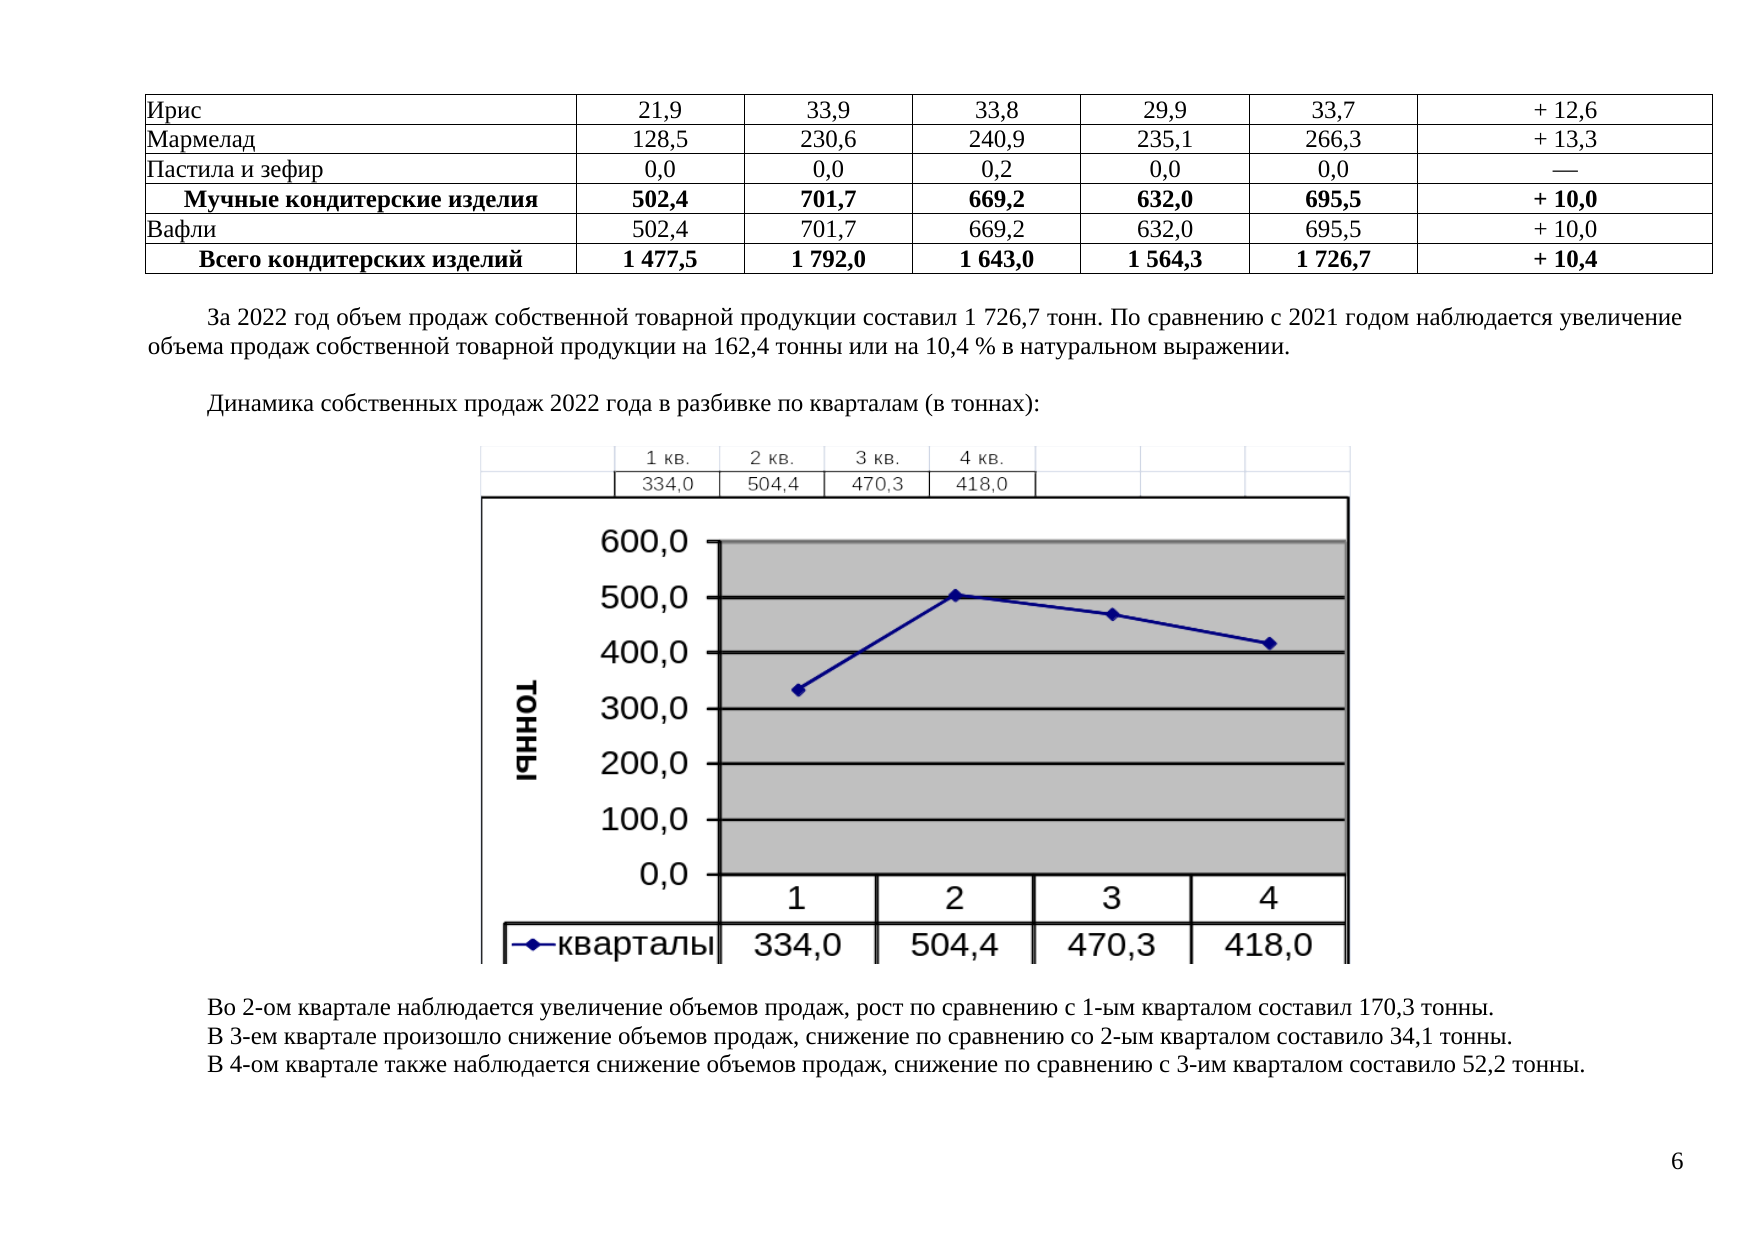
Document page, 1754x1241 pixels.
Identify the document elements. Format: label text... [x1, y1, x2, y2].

table_cell + 12,6 [1418, 95, 1712, 123]
table_cell 1 792,0 [745, 244, 912, 272]
table_cell Всего кондитерских изделий [146, 244, 576, 272]
table_cell 701,7 [745, 184, 912, 213]
table_cell 240,9 [913, 125, 1080, 153]
table_cell Ирис [146, 95, 576, 123]
table_cell 21,9 [577, 95, 744, 123]
table_cell 235,1 [1081, 125, 1249, 153]
table_cell + 10,4 [1418, 244, 1712, 272]
text За 2022 год объем продаж собственной товарной продукции составил 1 726,7 тонн. По сравнению с 2021 годом наблюдается увеличение объема продаж собственной товарной продукции на 162,4 тонны или на 10,4 % в натуральном выражении. [148, 302, 1683, 360]
table_cell 230,6 [745, 125, 912, 153]
table_cell Мармелад [146, 125, 576, 153]
table_cell 669,2 [913, 184, 1080, 213]
table_cell 29,9 [1081, 95, 1249, 123]
table_cell 502,4 [577, 214, 744, 243]
table_cell 0,0 [1250, 154, 1417, 183]
table_cell 0,2 [913, 154, 1080, 183]
table_cell 669,2 [913, 214, 1080, 243]
table_cell — [1418, 154, 1712, 183]
text В 4-ом квартале также наблюдается снижение объемов продаж, снижение по сравнению с 3-им кварталом составило 52,2 тонны. [148, 1049, 1683, 1078]
table_cell 701,7 [745, 214, 912, 243]
table_cell 128,5 [577, 125, 744, 153]
table_cell Пастила и зефир [146, 154, 576, 183]
table_cell 1 643,0 [913, 244, 1080, 272]
table_cell 1 477,5 [577, 244, 744, 272]
table_cell 33,9 [745, 95, 912, 123]
table_cell Мучные кондитерские изделия [146, 184, 576, 213]
table_cell 632,0 [1081, 184, 1249, 213]
table_cell 0,0 [1081, 154, 1249, 183]
text Динамика собственных продаж 2022 года в разбивке по кварталам (в тоннах): [148, 388, 1683, 417]
table_cell 695,5 [1250, 214, 1417, 243]
table_cell + 13,3 [1418, 125, 1712, 153]
table_cell 33,7 [1250, 95, 1417, 123]
table_cell 0,0 [577, 154, 744, 183]
table_cell Вафли [146, 214, 576, 243]
table_cell 0,0 [745, 154, 912, 183]
table_cell 632,0 [1081, 214, 1249, 243]
text Во 2-ом квартале наблюдается увеличение объемов продаж, рост по сравнению с 1-ым кварталом составил 170,3 тонны. [148, 992, 1683, 1021]
table_cell 1 564,3 [1081, 244, 1249, 272]
table_cell 695,5 [1250, 184, 1417, 213]
table_cell 266,3 [1250, 125, 1417, 153]
table_cell 33,8 [913, 95, 1080, 123]
table_cell 1 726,7 [1250, 244, 1417, 272]
table_cell 502,4 [577, 184, 744, 213]
text В 3-ем квартале произошло снижение объемов продаж, снижение по сравнению со 2-ым кварталом составило 34,1 тонны. [148, 1021, 1683, 1049]
table_cell + 10,0 [1418, 184, 1712, 213]
table_cell + 10,0 [1418, 214, 1712, 243]
